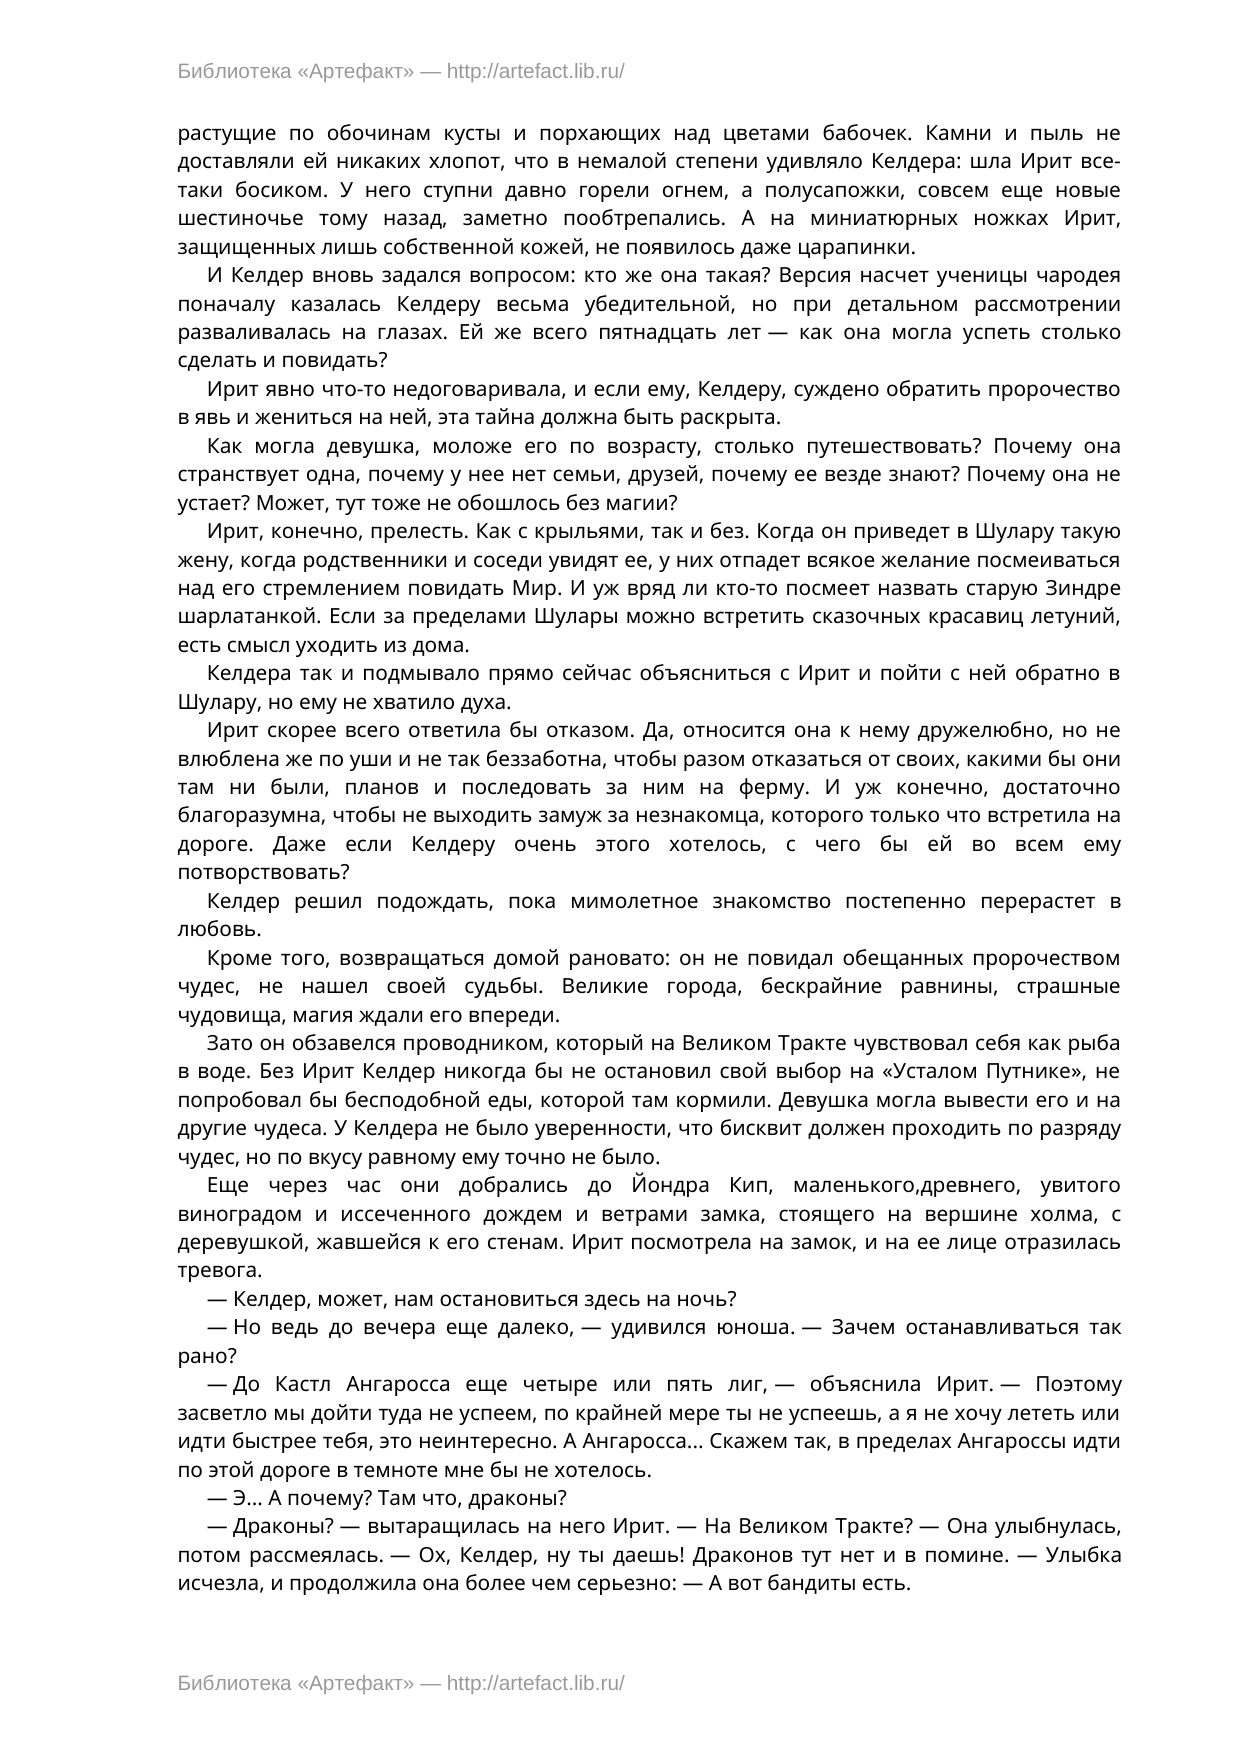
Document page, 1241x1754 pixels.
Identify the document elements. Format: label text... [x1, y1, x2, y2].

text Ирит, конечно, прелесть. Как с крыльями, так и без. Когда он приведет в Шулару такую жену, когда родственники и соседи увидят ее, у них отпадет всякое желание посмеиваться над его стремлением повидать Мир. И уж вряд ли кто-то посмеет назвать старую Зиндре шарлатанкой. Если за пределами Шулары можно встретить сказочных красавиц летуний, есть смысл уходить из дома. [177, 516, 1122, 658]
text Зато он обзавелся проводником, который на Великом Тракте чувствовал себя как рыба в воде. Без Ирит Келдер никогда бы не остановил свой выбор на «Усталом Путнике», не попробовал бы бесподобной еды, которой там кормили. Девушка могла вывести его и на другие чудеса. У Келдера не было уверенности, что бисквит должен проходить по разряду чудес, но по вкусу равному ему точно не было. [177, 1028, 1122, 1170]
text Ирит скорее всего ответила бы отказом. Да, относится она к нему дружелюбно, но не влюблена же по уши и не так беззаботна, чтобы разом отказаться от своих, какими бы они там ни были, планов и последовать за ним на ферму. И уж конечно, достаточно благоразумна, чтобы не выходить замуж за незнакомца, которого только что встретила на дороге. Даже если Келдеру очень этого хотелось, с чего бы ей во всем ему потворствовать? [177, 715, 1122, 886]
text — Драконы? — вытаращилась на него Ирит. — На Великом Тракте? — Она улыбнулась, потом рассмеялась. — Ох, Келдер, ну ты даешь! Драконов тут нет и в помине. — Улыбка исчезла, и продолжила она более чем серьезно: — А вот бандиты есть. [177, 1512, 1122, 1597]
text Кроме того, возвращаться домой рановато: он не повидал обещанных пророчеством чудес, не нашел своей судьбы. Великие города, бескрайние равнины, страшные чудовища, магия ждали его впереди. [177, 943, 1122, 1028]
text И Келдер вновь задался вопросом: кто же она такая? Версия насчет ученицы чародея поначалу казалась Келдеру весьма убедительной, но при детальном рассмотрении разваливалась на глазах. Ей же всего пятнадцать лет — как она могла успеть столько сделать и повидать? [177, 260, 1122, 374]
text — Э... А почему? Там что, драконы? [177, 1483, 1122, 1512]
text Еще через час они добрались до Йондра Кип, маленького,древнего, увитого виноградом и иссеченного дождем и ветрами замка, стоящего на вершине холма, с деревушкой, жавшейся к его стенам. Ирит посмотрела на замок, и на ее лице отразилась тревога. [177, 1170, 1122, 1284]
text — Но ведь до вечера еще далеко, — удивился юноша. — Зачем останавливаться так рано? [177, 1312, 1122, 1369]
text Ирит явно что-то недоговаривала, и если ему, Келдеру, суждено обратить пророчество в явь и жениться на ней, эта тайна должна быть раскрыта. [177, 374, 1122, 431]
text Келдера так и подмывало прямо сейчас объясниться с Ирит и пойти с ней обратно в Шулару, но ему не хватило духа. [177, 658, 1122, 715]
text Как могла девушка, моложе его по возрасту, столько путешествовать? Почему она странствует одна, почему у нее нет семьи, друзей, почему ее везде знают? Почему она не устает? Может, тут тоже не обошлось без магии? [177, 431, 1122, 516]
text — До Кастл Ангаросса еще четыре или пять лиг, — объяснила Ирит. — Поэтому засветло мы дойти туда не успеем, по крайней мере ты не успеешь, а я не хочу лететь или идти быстрее тебя, это неинтересно. А Ангаросса... Скажем так, в пределах Ангароссы идти по этой дороге в темноте мне бы не хотелось. [177, 1369, 1122, 1483]
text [177, 118, 1122, 260]
text Келдер решил подождать, пока мимолетное знакомство постепенно перерастет в любовь. [177, 886, 1122, 943]
text — Келдер, может, нам остановиться здесь на ночь? [177, 1284, 1122, 1312]
